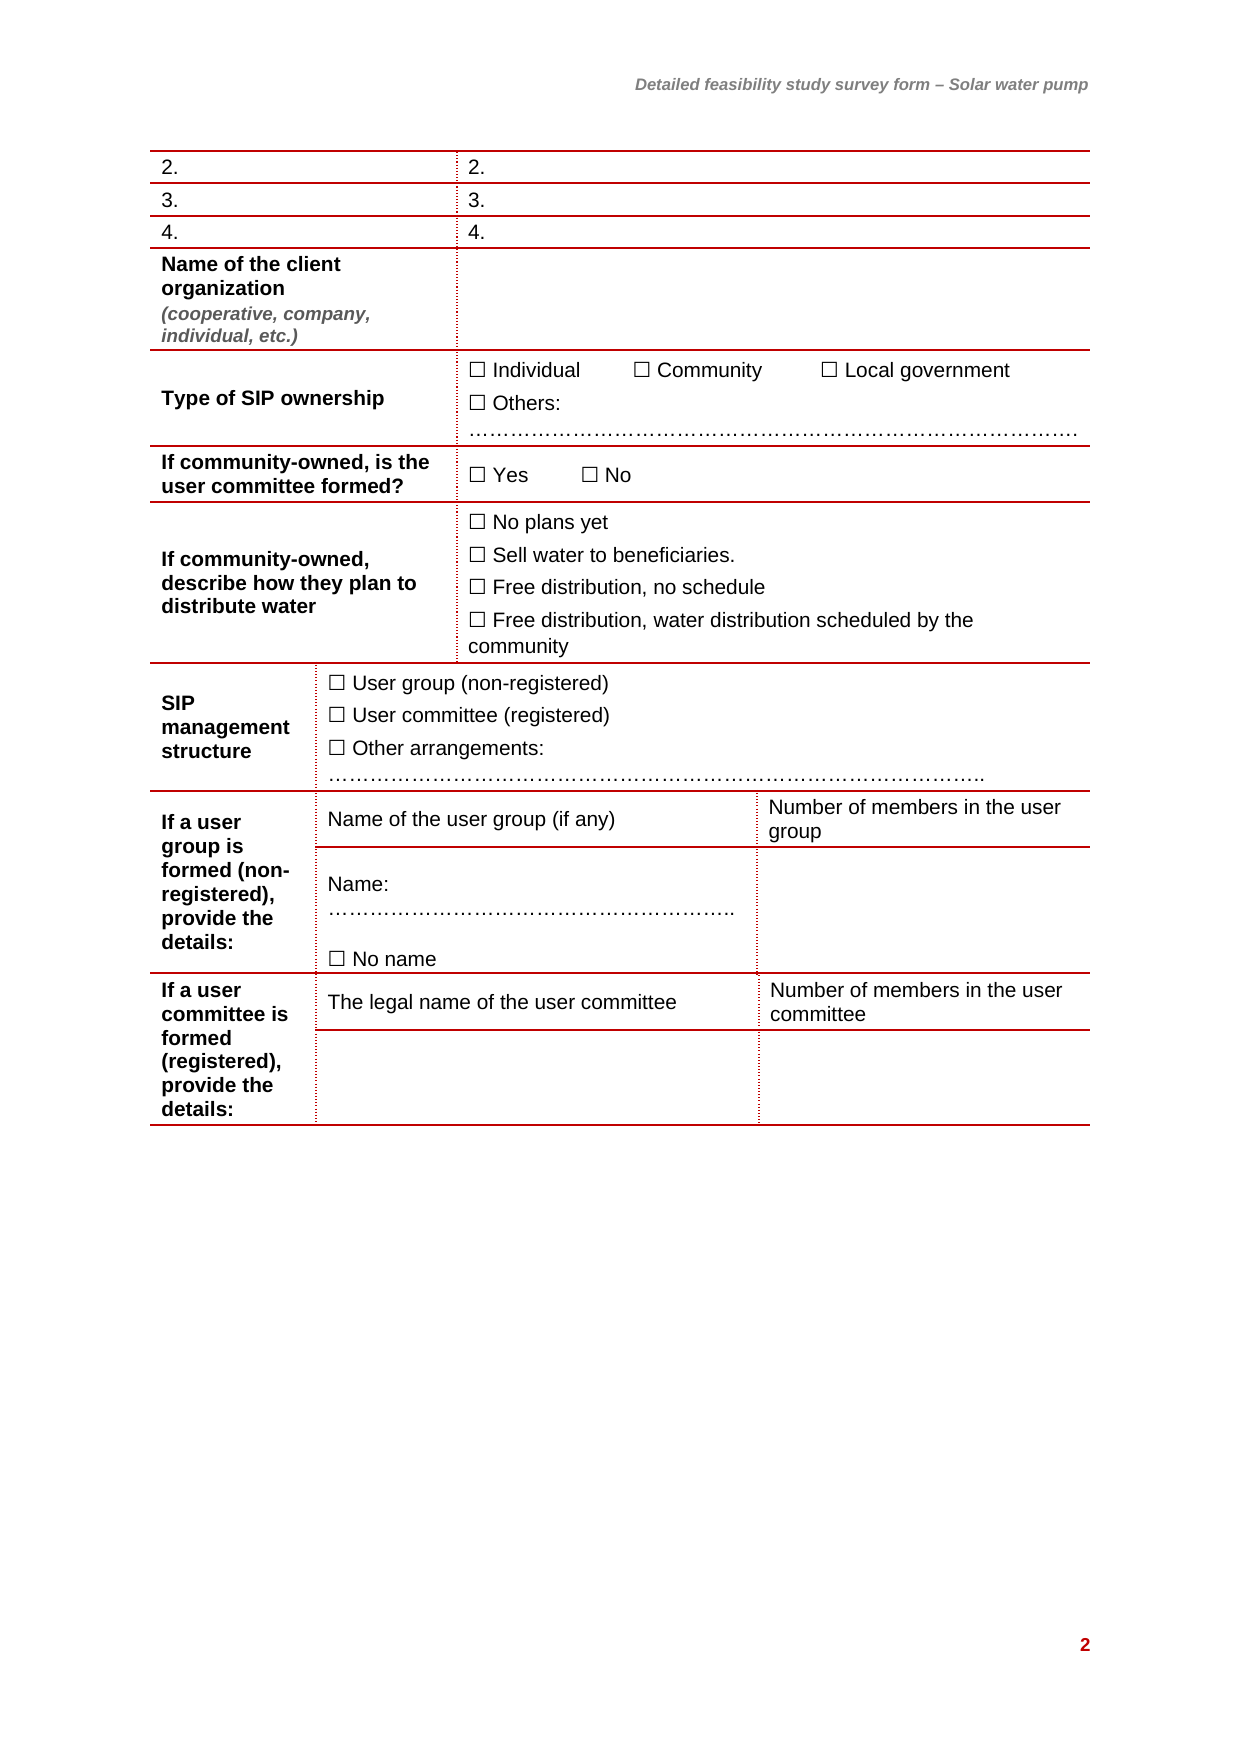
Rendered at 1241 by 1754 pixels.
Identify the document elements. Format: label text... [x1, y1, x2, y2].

table_cell 4. [457, 217, 1090, 247]
table_cell The legal name of the user committee [316, 974, 759, 1028]
table_cell 3. [457, 184, 1090, 214]
table_cell [457, 249, 1090, 349]
table_cell If community-owned, describe how they plan to distribute water [150, 503, 457, 662]
table_cell If community-owned, is the user committee formed? [150, 447, 457, 501]
table_cell 3. [150, 184, 457, 214]
table_cell [759, 1031, 1090, 1124]
table_cell 2. [457, 152, 1090, 182]
table_cell 2. [150, 152, 457, 182]
table_cell User group (non-registered) User committee (registered) Other arrangements: ………………………………………………………………………………….. [316, 664, 1090, 790]
table_cell Number of members in the user committee [759, 974, 1090, 1028]
table_cell [757, 848, 1090, 972]
table_cell [316, 1031, 759, 1124]
table_cell Name of the client organization (cooperative, company, individual, etc.) [150, 249, 457, 349]
table_cell Individual Community Local government Others: ……………………………………………………………………………. [457, 351, 1090, 445]
table_cell 4. [150, 217, 457, 247]
table_cell SIP management structure [150, 664, 316, 790]
table_cell No plans yet Sell water to beneficiaries. Free distribution, no schedule Free distribution, water distribution scheduled by the community [457, 503, 1090, 662]
table_cell If a user committee is formed (registered), provide the details: [150, 974, 316, 1124]
table_cell Number of members in the user group [757, 792, 1090, 846]
table_cell Name of the user group (if any) [316, 792, 757, 846]
table_cell If a user group is formed (non-registered), provide the details: [150, 792, 316, 972]
table_cell Name: ………………………………………………….. No name [316, 848, 757, 972]
table_cell Yes No [457, 447, 1090, 501]
table_cell Type of SIP ownership [150, 351, 457, 445]
